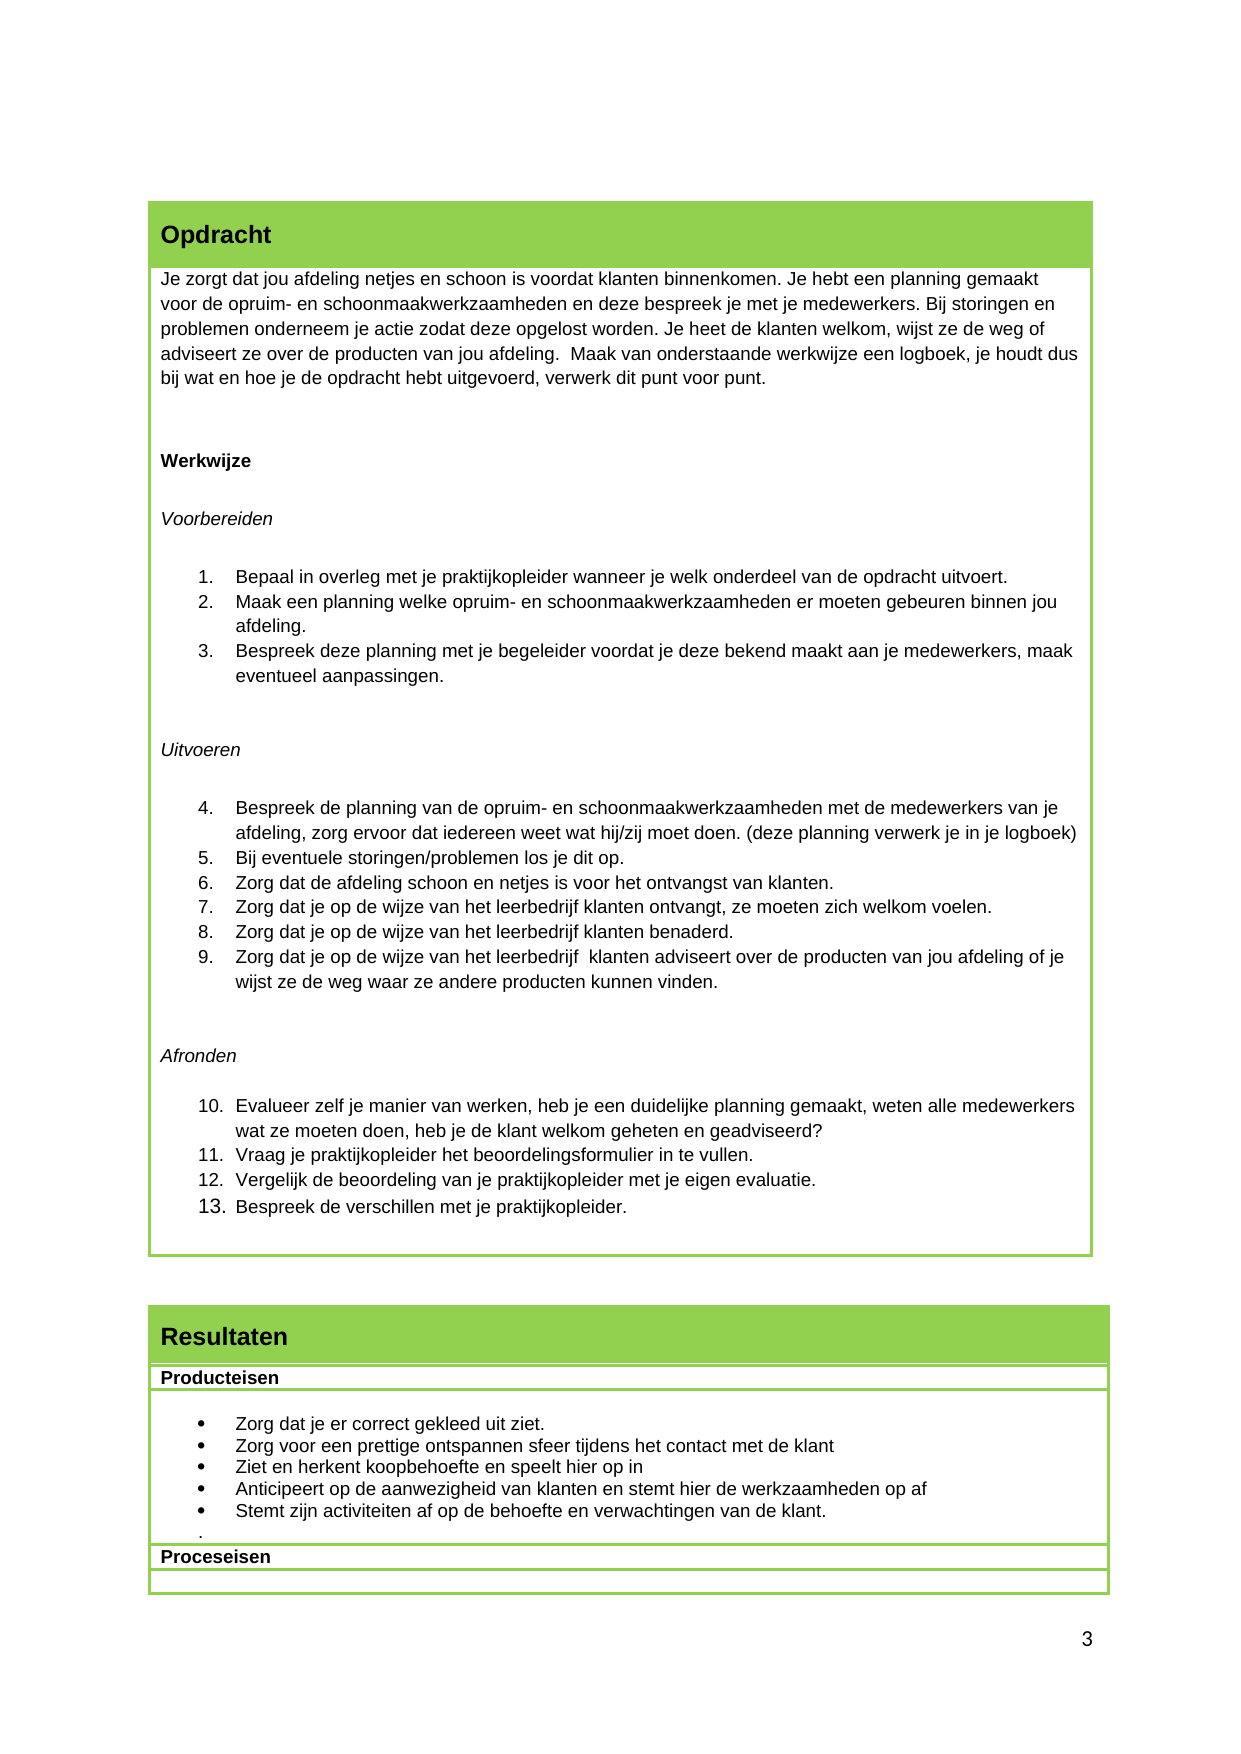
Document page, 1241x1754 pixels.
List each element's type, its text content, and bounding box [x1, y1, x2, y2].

table_cell Producteisen [151, 1367, 1107, 1388]
table_cell Zorg dat je er correct gekleed uit ziet. Zorg voor een prettige ontspannen sfeer tijdens het contact met de klant Ziet en herkent koopbehoefte en speelt hier op in Anticipeert op de aanwezigheid van klanten en stemt hier de werkzaamheden op af Stemt zijn activiteiten af op de behoefte en verwachtingen van de klant. . [151, 1391, 1107, 1543]
table_header Opdracht [151, 204, 1090, 265]
table_cell Je zorgt dat jou afdeling netjes en schoon is voordat klanten binnenkomen. Je hebt een planning gemaakt voor de opruim- en schoonmaakwerkzaamheden en deze bespreek je met je medewerkers. Bij storingen en problemen onderneem je actie zodat deze opgelost worden. Je heet de klanten welkom, wijst ze de weg of adviseert ze over de producten van jou afdeling. Maak van onderstaande werkwijze een logboek, je houdt dus bij wat en hoe je de opdracht hebt uitgevoerd, verwerk dit punt voor punt. Werkwijze Voorbereiden Bepaal in overleg met je praktijkopleider wanneer je welk onderdeel van de opdracht uitvoert. Maak een planning welke opruim- en schoonmaakwerkzaamheden er moeten gebeuren binnen jou afdeling. Bespreek deze planning met je begeleider voordat je deze bekend maakt aan je medewerkers, maak eventueel aanpassingen. Uitvoeren Bespreek de planning van de opruim- en schoonmaakwerkzaamheden met de medewerkers van je afdeling, zorg ervoor dat iedereen weet wat hij/zij moet doen. (deze planning verwerk je in je logboek) Bij eventuele storingen/problemen los je dit op. Zorg dat de afdeling schoon en netjes is voor het ontvangst van klanten. Zorg dat je op de wijze van het leerbedrijf klanten ontvangt, ze moeten zich welkom voelen. Zorg dat je op de wijze van het leerbedrijf klanten benaderd. Zorg dat je op de wijze van het leerbedrijf klanten adviseert over de producten van jou afdeling of je wijst ze de weg waar ze andere producten kunnen vinden. Afronden Evalueer zelf je manier van werken, heb je een duidelijke planning gemaakt, weten alle medewerkers wat ze moeten doen, heb je de klant welkom geheten en geadviseerd? Vraag je praktijkopleider het beoordelingsformulier in te vullen. Vergelijk de beoordeling van je praktijkopleider met je eigen evaluatie. Bespreek de verschillen met je praktijkopleider. [151, 268, 1090, 1254]
table_cell Proceseisen [151, 1546, 1107, 1567]
table_header Resultaten [151, 1308, 1107, 1363]
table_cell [151, 1571, 1107, 1592]
